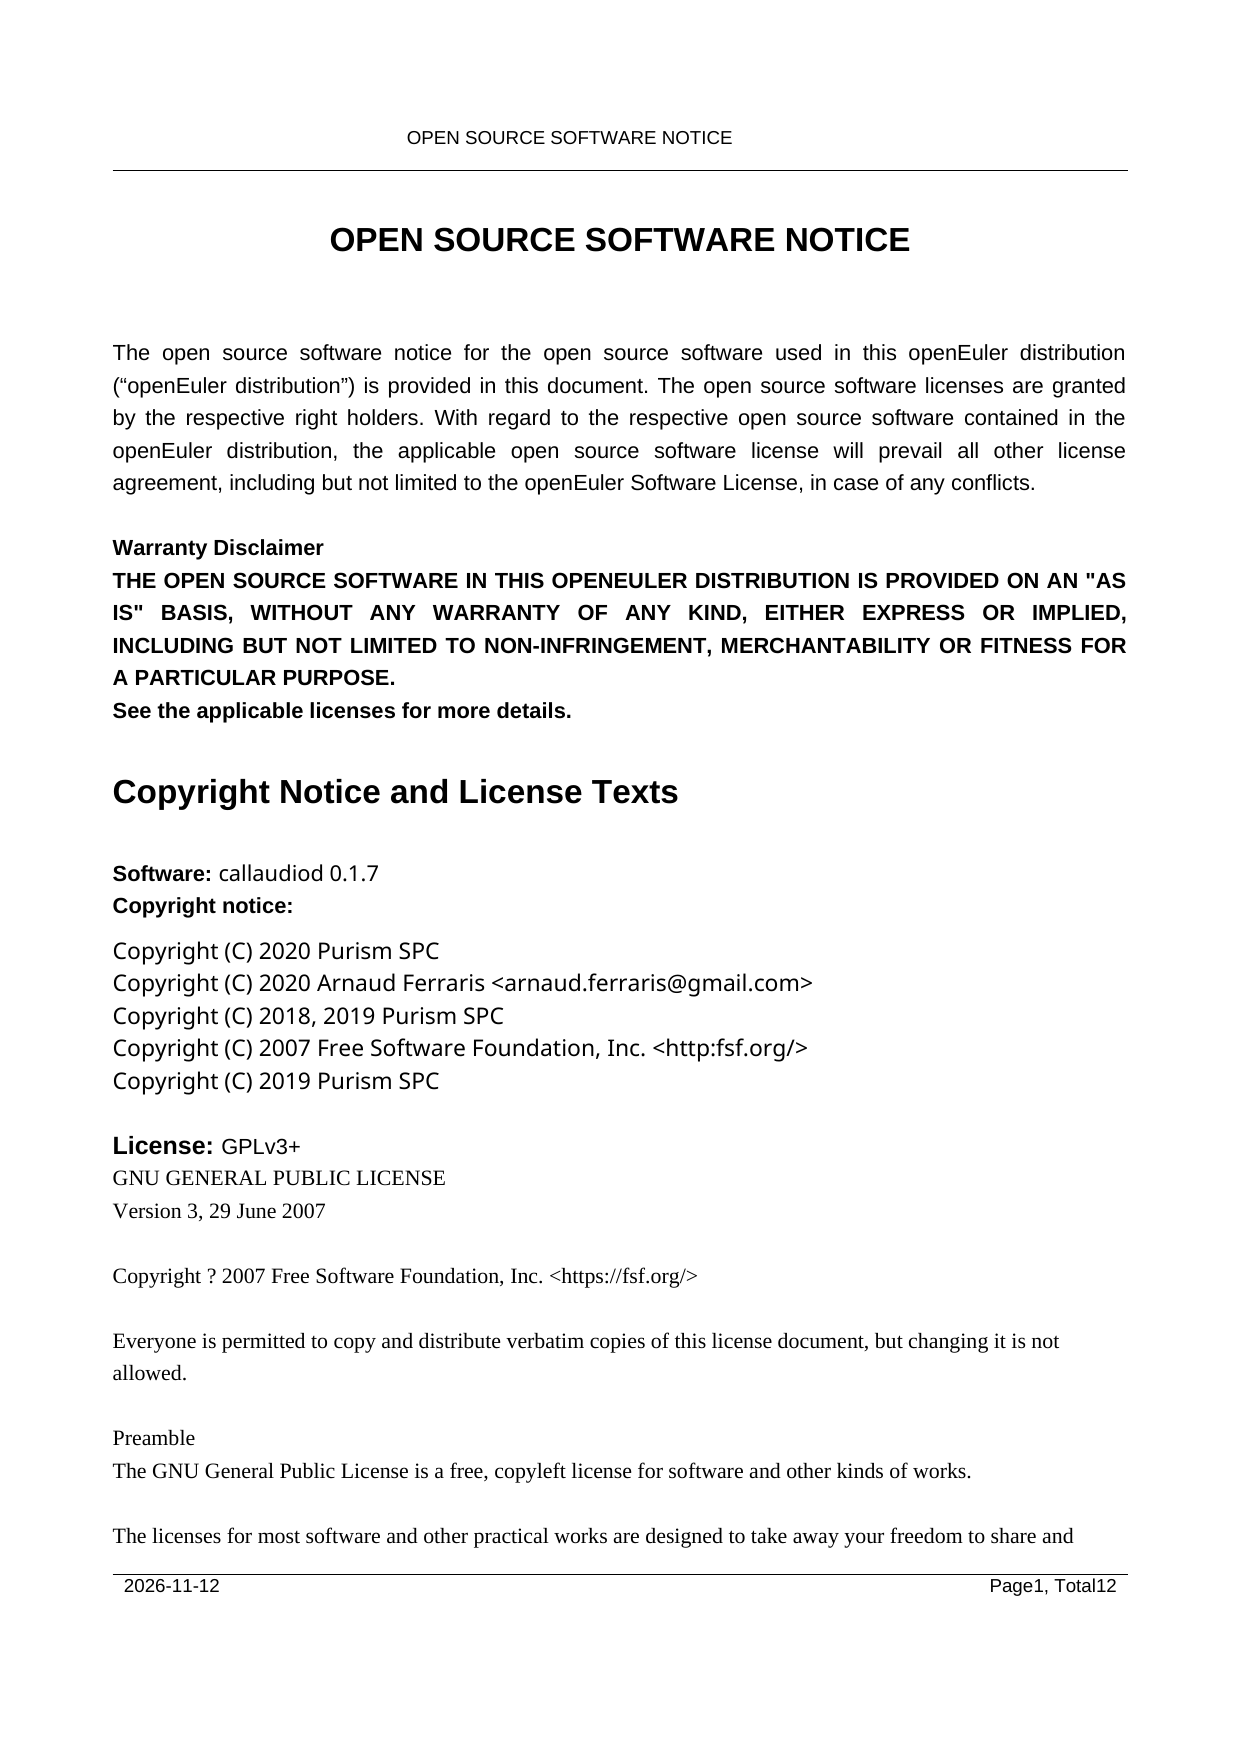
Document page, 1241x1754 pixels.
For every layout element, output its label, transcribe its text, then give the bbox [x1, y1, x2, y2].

text Copyright notice: [112, 889, 1128, 921]
text Copyright Notice and License Texts [112, 759, 1128, 824]
text Copyright (C) 2020 Purism SPC Copyright (C) 2020 Arnaud Ferraris <arnaud.ferraris@gmail.com> Copyright (C) 2018, 2019 Purism SPC Copyright (C) 2007 Free Software Foundation, Inc. <http:fsf.org/> Copyright (C) 2019 Purism SPC [112, 934, 1128, 1129]
text THE OPEN SOURCE SOFTWARE IN THIS OPENEULER DISTRIBUTION IS PROVIDED ON AN "AS IS" BASIS, WITHOUT ANY WARRANTY OF ANY KIND, EITHER EXPRESS OR IMPLIED, INCLUDING BUT NOT LIMITED TO NON-INFRINGEMENT, MERCHANTABILITY OR FITNESS FOR A PARTICULAR PURPOSE. See the applicable licenses for more details. [112, 564, 1128, 726]
text License: GPLv3+ [112, 1129, 1128, 1161]
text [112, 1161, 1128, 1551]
text The open source software notice for the open source software used in this openEuler distribution (“openEuler distribution”) is provided in this document. The open source software licenses are granted by the respective right holders. With regard to the respective open source software contained in the openEuler distribution, the applicable open source software license will prevail all other license agreement, including but not limited to the openEuler Software License, in case of any conflicts. [112, 336, 1128, 499]
text Warranty Disclaimer [112, 531, 1128, 564]
text OPEN SOURCE SOFTWARE NOTICE [112, 206, 1128, 271]
title Software: callaudiod 0.1.7 [112, 856, 1128, 889]
